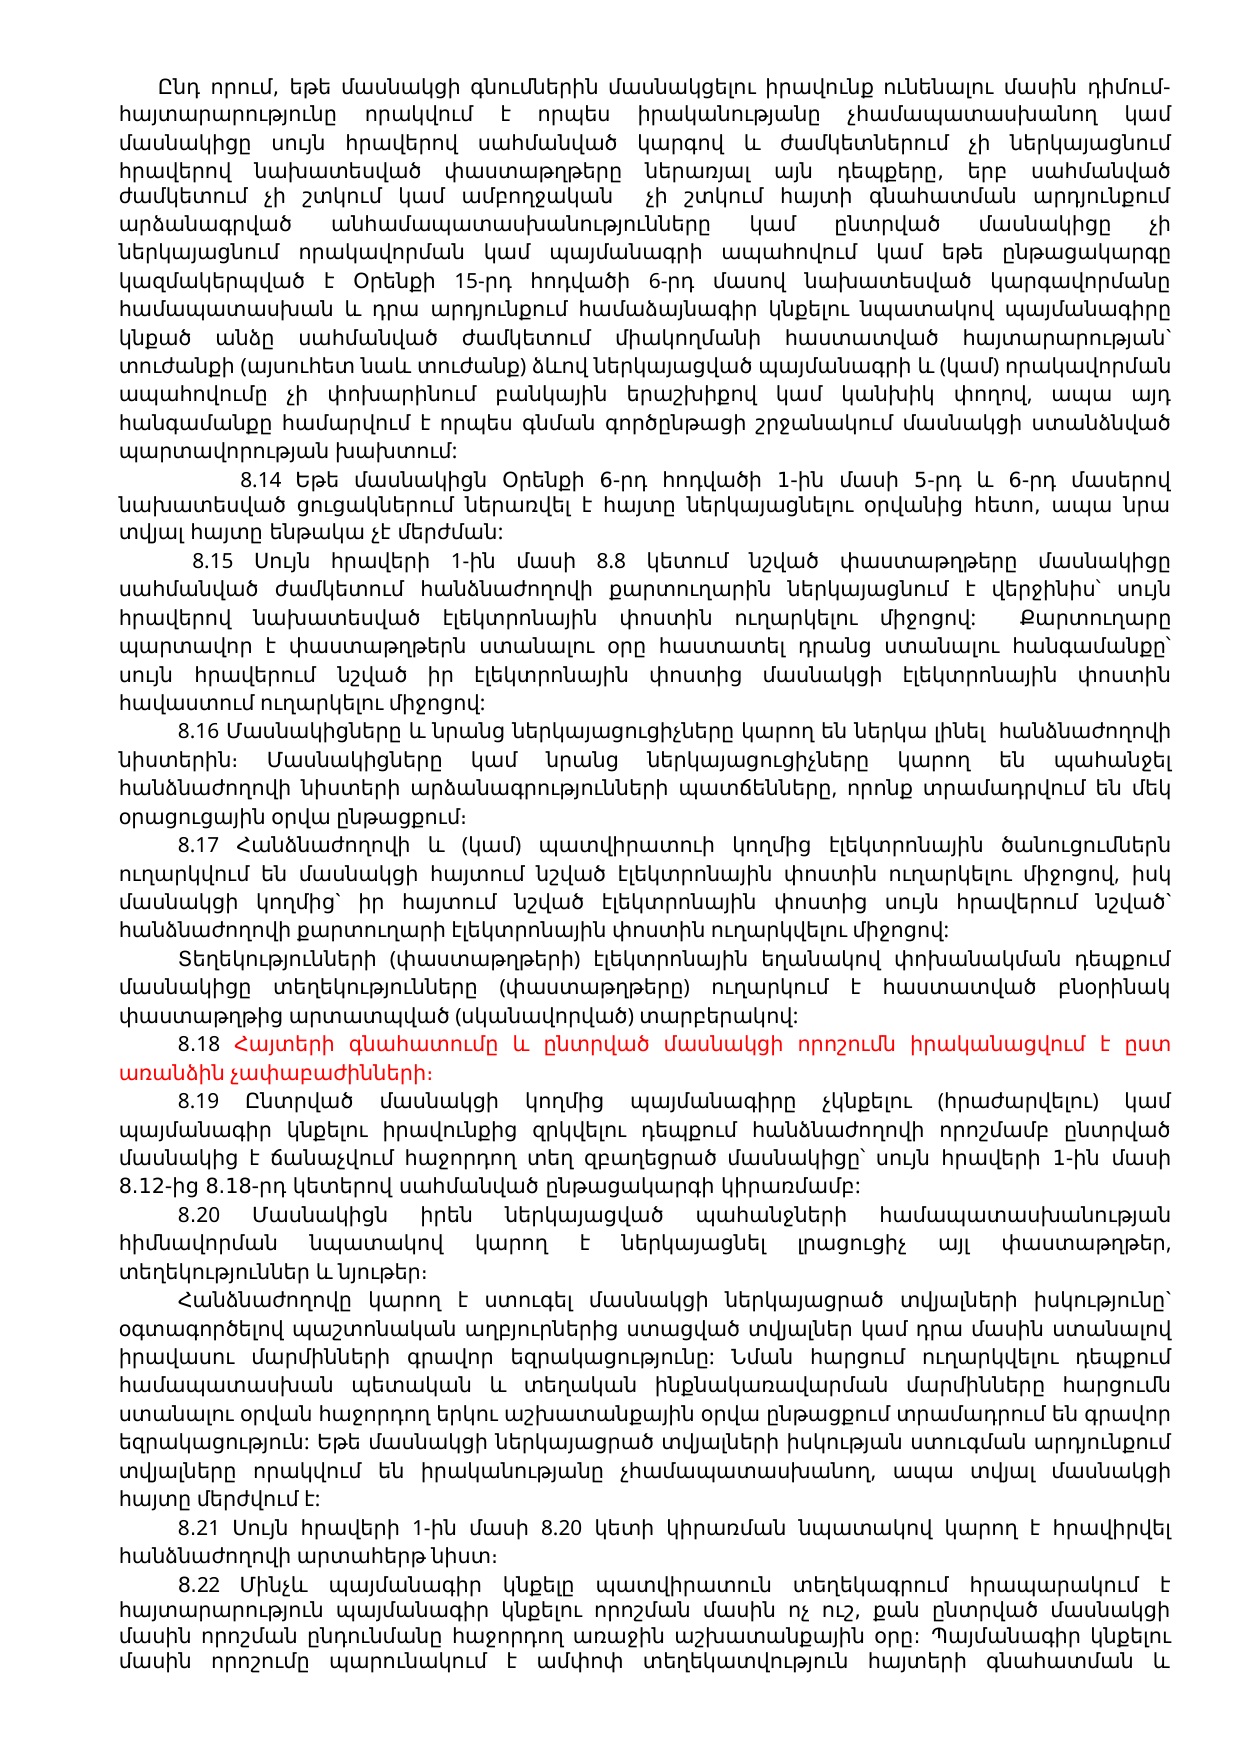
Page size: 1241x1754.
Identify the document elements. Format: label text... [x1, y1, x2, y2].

text Ընդ որում, եթե մասնակցի գնումներին մասնակցելու իրավունք ունենալու մասին դիմում-հայտարարությունը որակվում է որպես իրականությանը չհամապատասխանող կամ մասնակիցը սույն հրավերով սահմանված կարգով և ժամկետներում չի ներկայացնում հրավերով նախատեսված փաստաթղթերը ներառյալ այն դեպքերը, երբ սահմանված ժամկետում չի շտկում կամ ամբողջական չի շտկում հայտի գնահատման արդյունքում արձանագրված անհամապատասխանությունները կամ ընտրված մասնակիցը չի ներկայացնում որակավորման կամ պայմանագրի ապահովում կամ եթե ընթացակարգը կազմակերպված է Օրենքի 15-րդ հոդվածի 6-րդ մասով նախատեսված կարգավորմանը համապատասխան և դրա արդյունքում համաձայնագիր կնքելու նպատակով պայմանագիրը կնքած անձը սահմանված ժամկետում միակողմանի հաստատված հայտարարության` տուժանքի (այսուհետ նաև տուժանք) ձևով ներկայացված պայմանագրի և (կամ) որակավորման ապահովումը չի փոխարինում բանկային երաշխիքով կամ կանխիկ փողով, ապա այդ հանգամանքը համարվում է որպես գնման գործընթացի շրջանակում մասնակցի ստանձնված պարտավորության խախտում: [118, 75, 1171, 465]
text 8.15 Սույն հրավերի 1-ին մասի 8.8 կետում նշված փաստաթղթերը մասնակիցը սահմանված ժամկետում հանձնաժողովի քարտուղարին ներկայացնում է վերջինիս՝ սույն հրավերով նախատեսված էլեկտրոնային փոստին ուղարկելու միջոցով: Քարտուղարը պարտավոր է փաստաթղթերն ստանալու օրը հաստատել դրանց ստանալու հանգամանքը՝ սույն հրավերում նշված իր էլեկտրոնային փոստից մասնակցի էլեկտրոնային փոստին հավաստում ուղարկելու միջոցով: [118, 546, 1171, 717]
text 8.16 Մասնակիցները և նրանց ներկայացուցիչները կարող են ներկա լինել հանձնաժողովի նիստերին։ Մասնակիցները կամ նրանց ներկայացուցիչները կարող են պահանջել հանձնաժողովի նիստերի արձանագրությունների պատճենները, որոնք տրամադրվում են մեկ օրացուցային օրվա ընթացքում։ [118, 717, 1171, 830]
text 8.19 Ընտրված մասնակցի կողմից պայմանագիրը չկնքելու (հրաժարվելու) կամ պայմանագիր կնքելու իրավունքից զրկվելու դեպքում հանձնաժողովի որոշմամբ ընտրված մասնակից է ճանաչվում հաջորդող տեղ զբաղեցրած մասնակիցը՝ սույն հրավերի 1-ին մասի 8.12-ից 8.18-րդ կետերով սահմանված ընթացակարգի կիրառմամբ: [118, 1086, 1171, 1200]
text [118, 1570, 1171, 1673]
text 8.14 Եթե մասնակիցն Օրենքի 6-րդ հոդվածի 1-ին մասի 5-րդ և 6-րդ մասերով նախատեսված ցուցակներում ներառվել է հայտը ներկայացնելու օրվանից հետո, ապա նրա տվյալ հայտը ենթակա չէ մերժման: [118, 465, 1171, 546]
text 8.20 Մասնակիցն իրեն ներկայացված պահանջների համապատասխանության հիմնավորման նպատակով կարող է ներկայացնել լրացուցիչ այլ փաստաթղթեր, տեղեկություններ և նյութեր։ [118, 1200, 1171, 1285]
text 8.18 Հայտերի գնահատումը և ընտրված մասնակցի որոշումն իրականացվում է ըստ առանձին չափաբաժինների։ [118, 1029, 1171, 1086]
text Հանձնաժողովը կարող է ստուգել մասնակցի ներկայացրած տվյալների իսկությունը` օգտագործելով պաշտոնական աղբյուրներից ստացված տվյալներ կամ դրա մասին ստանալով իրավասու մարմինների գրավոր եզրակացությունը: Նման հարցում ուղարկվելու դեպքում համապատասխան պետական և տեղական ինքնակառավարման մարմինները հարցումն ստանալու օրվան հաջորդող երկու աշխատանքային օրվա ընթացքում տրամադրում են գրավոր եզրակացություն: Եթե մասնակցի ներկայացրած տվյալների իսկության ստուգման արդյունքում տվյալները որակվում են իրականությանը չհամապատասխանող, ապա տվյալ մասնակցի հայտը մերժվում է: [118, 1285, 1171, 1513]
text 8.21 Սույն հրավերի 1-ին մասի 8.20 կետի կիրառման նպատակով կարող է հրավիրվել հանձնաժողովի արտահերթ նիստ։ [118, 1513, 1171, 1570]
text 8.17 Հանձնաժողովի և (կամ) պատվիրատուի կողմից էլեկտրոնային ծանուցումներն ուղարկվում են մասնակցի հայտում նշված էլեկտրոնային փոստին ուղարկելու միջոցով, իսկ մասնակցի կողմից` իր հայտում նշված էլեկտրոնային փոստից սույն հրավերում նշված` հանձնաժողովի քարտուղարի էլեկտրոնային փոստին ուղարկվելու միջոցով: [118, 830, 1171, 944]
text Տեղեկությունների (փաստաթղթերի) էլեկտրոնային եղանակով փոխանակման դեպքում մասնակիցը տեղեկությունները (փաստաթղթերը) ուղարկում է հաստատված բնօրինակ փաստաթղթից արտատպված (սկանավորված) տարբերակով: [118, 944, 1171, 1029]
